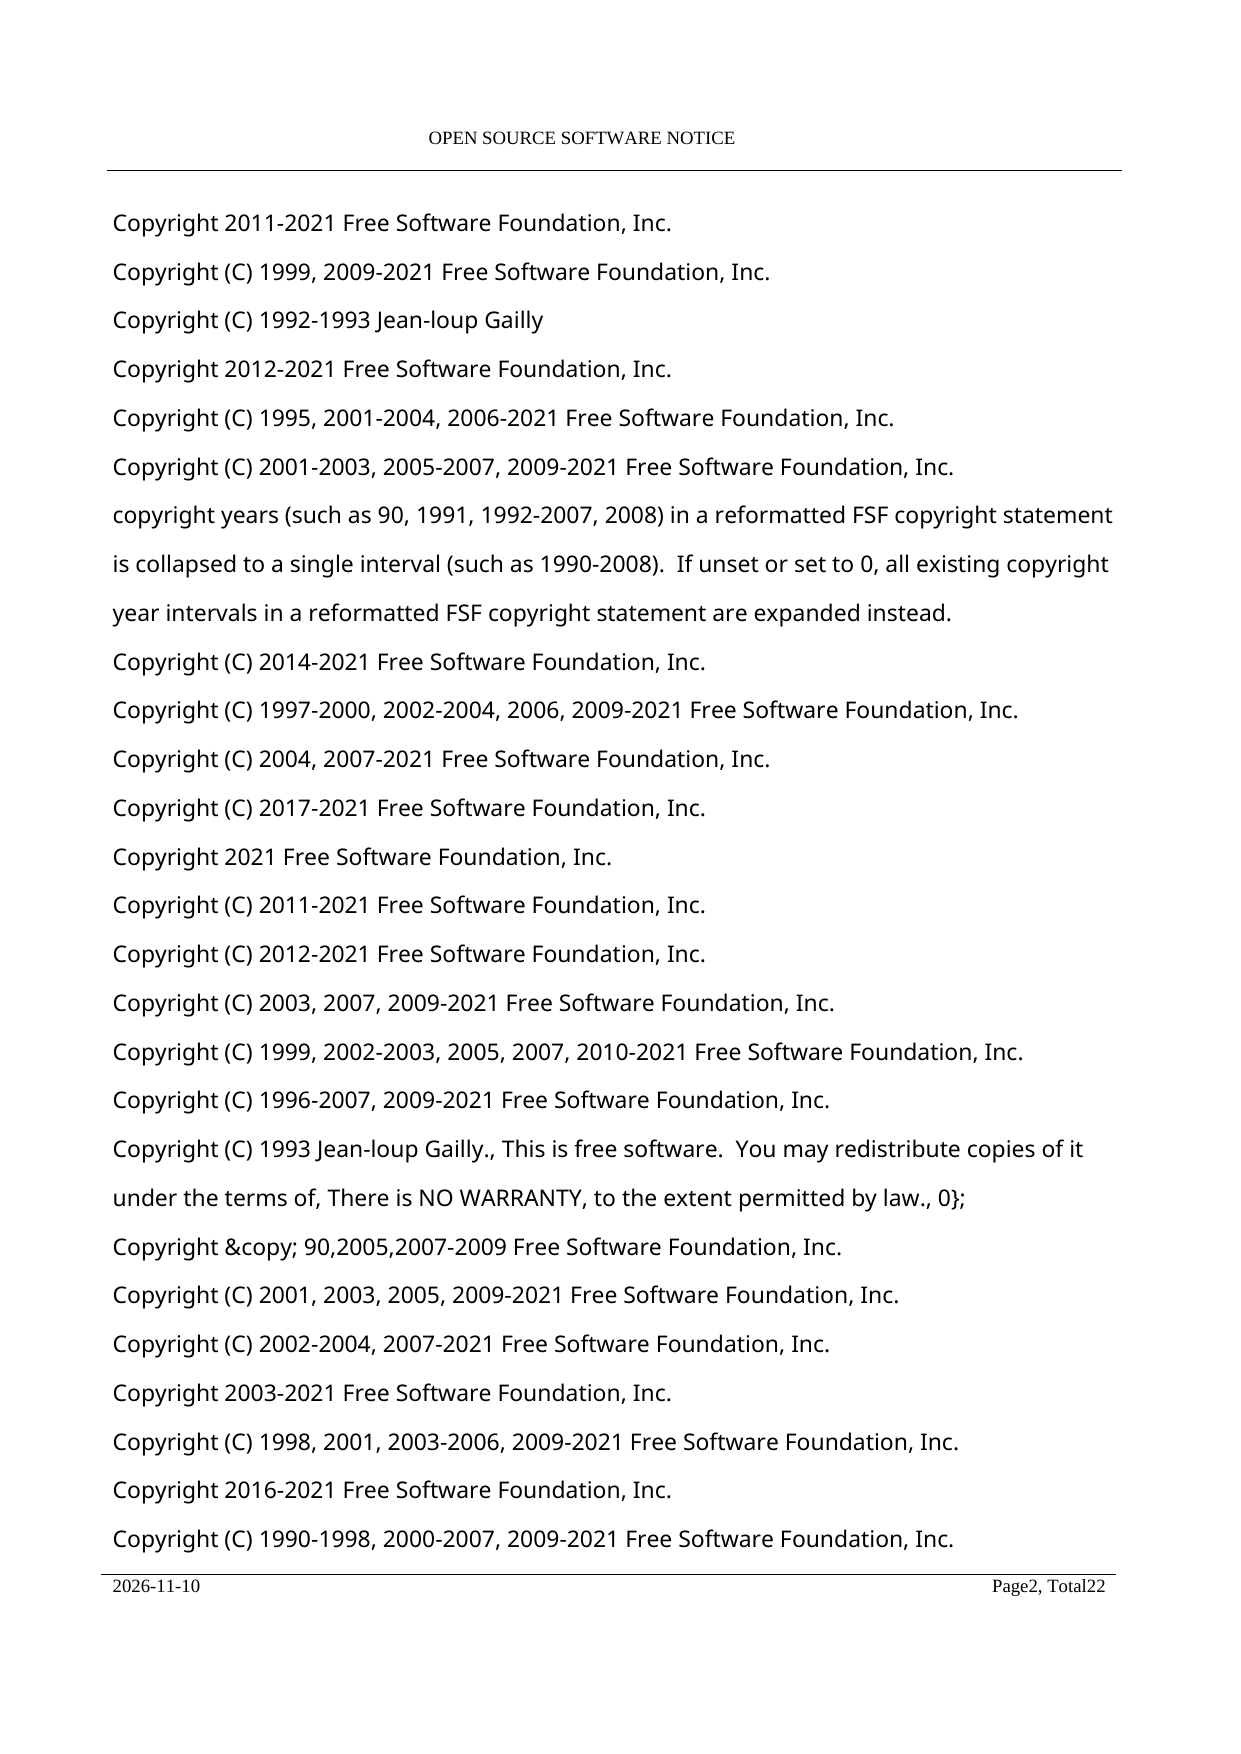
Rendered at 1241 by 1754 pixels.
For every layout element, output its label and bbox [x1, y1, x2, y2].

text [112, 206, 1128, 1555]
